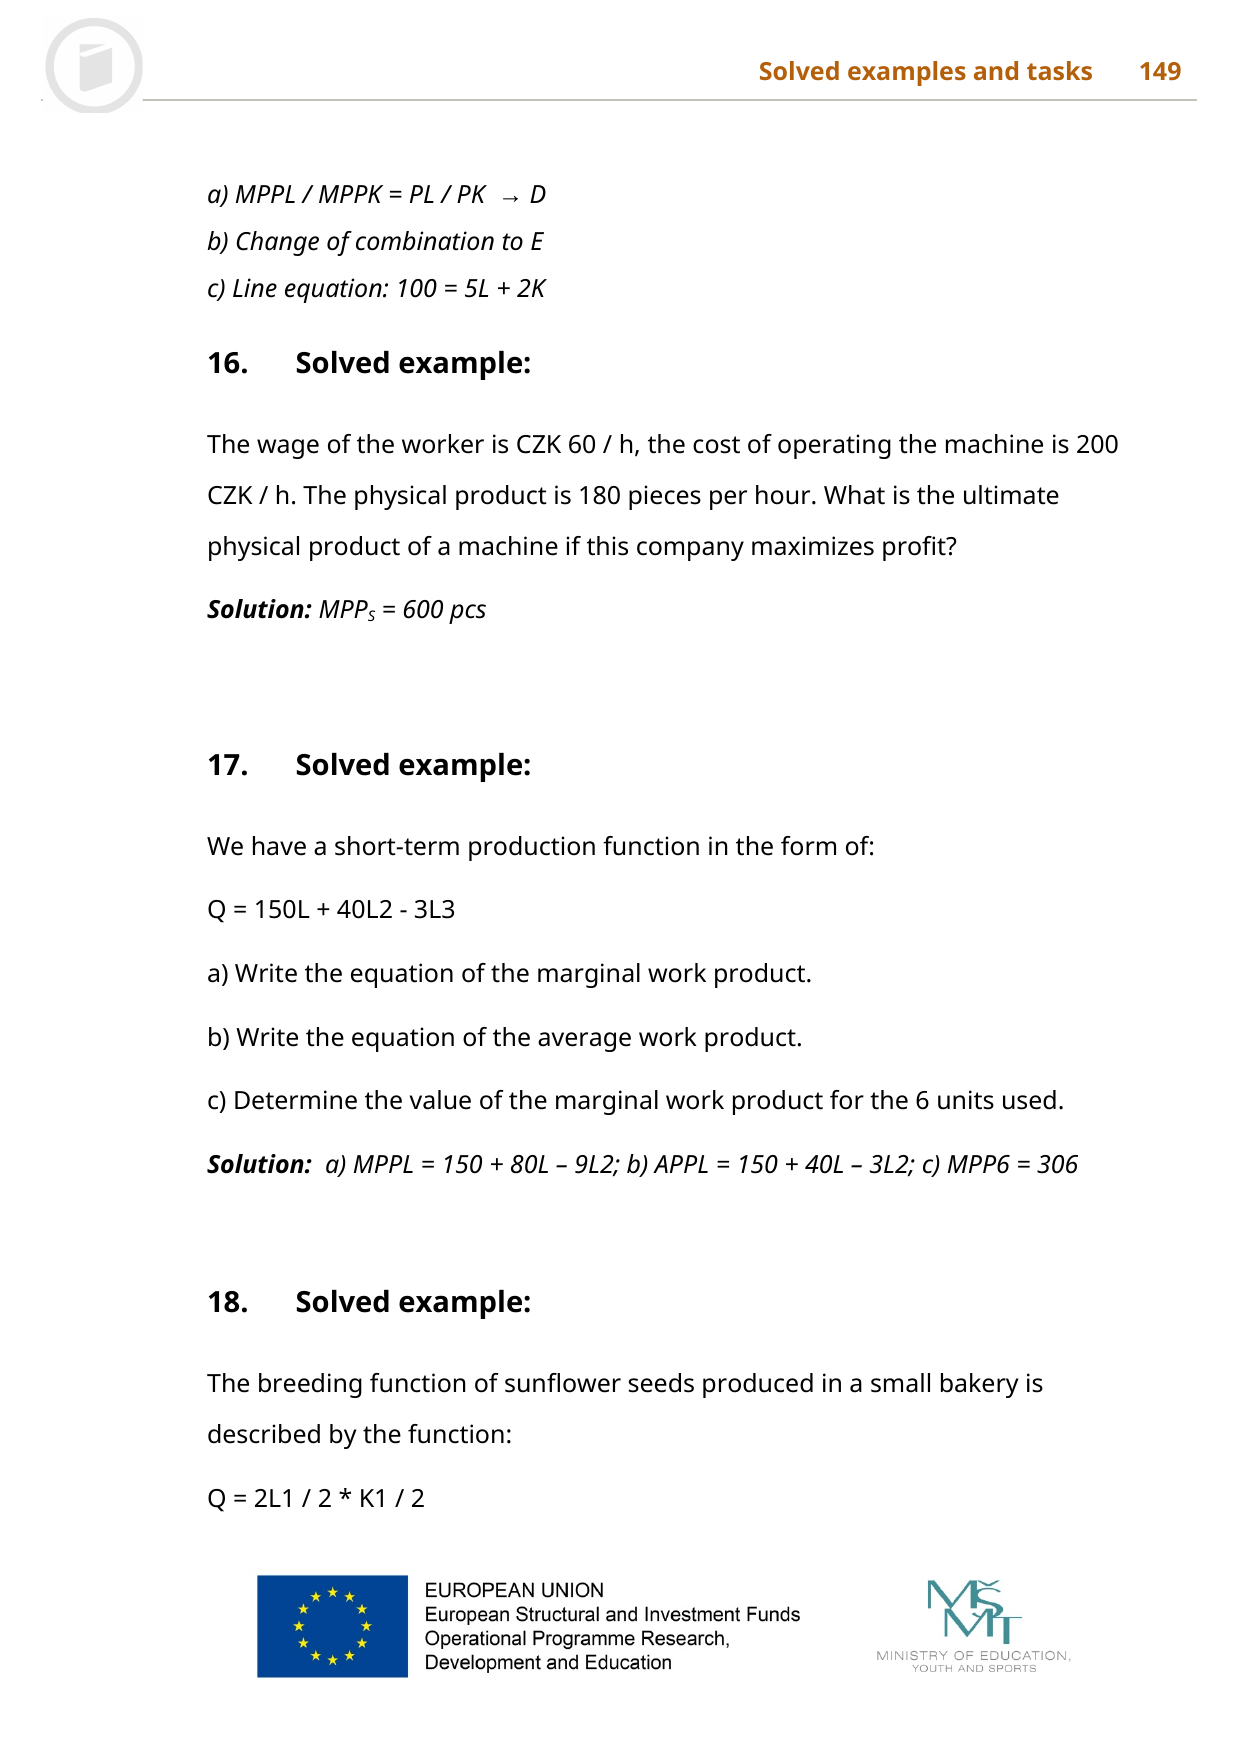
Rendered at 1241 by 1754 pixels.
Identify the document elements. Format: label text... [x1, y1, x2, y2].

text Solution: MPPS = 600 pcs [207, 592, 1122, 626]
list b) Change of combination to E [207, 224, 1122, 258]
subtitle Solved example: [207, 342, 1122, 382]
subtitle Solved example: [207, 1281, 1122, 1321]
text The wage of the worker is CZK 60 / h, the cost of operating the machine is 200 CZK / h. The physical product is 180 pieces per hour. What is the ultimate physical product of a machine if this company maximizes profit? [207, 426, 1122, 562]
subtitle Solved example: [207, 744, 1122, 784]
picture [206, 1524, 1121, 1728]
text Q = 2L1 / 2 * K1 / 2 [207, 1480, 1122, 1514]
text c) Determine the value of the marginal work product for the 6 units used. [207, 1083, 1122, 1117]
text Q = 150L + 40L2 - 3L3 [207, 892, 1122, 926]
list c) Line equation: 100 = 5L + 2K [207, 270, 1122, 304]
text Solution: a) MPPL = 150 + 80L – 9L2; b) APPL = 150 + 40L – 3L2; c) MPP6 = 306 [207, 1146, 1122, 1180]
text The breeding function of sunflower seeds produced in a small bakery is described by the function: [207, 1366, 1122, 1451]
text b) Write the equation of the average work product. [207, 1019, 1122, 1053]
list a) MPPL / MPPK = PL / PK → D [207, 177, 1122, 211]
text We have a short-term production function in the form of: [207, 828, 1122, 863]
text a) Write the equation of the marginal work product. [207, 956, 1122, 990]
